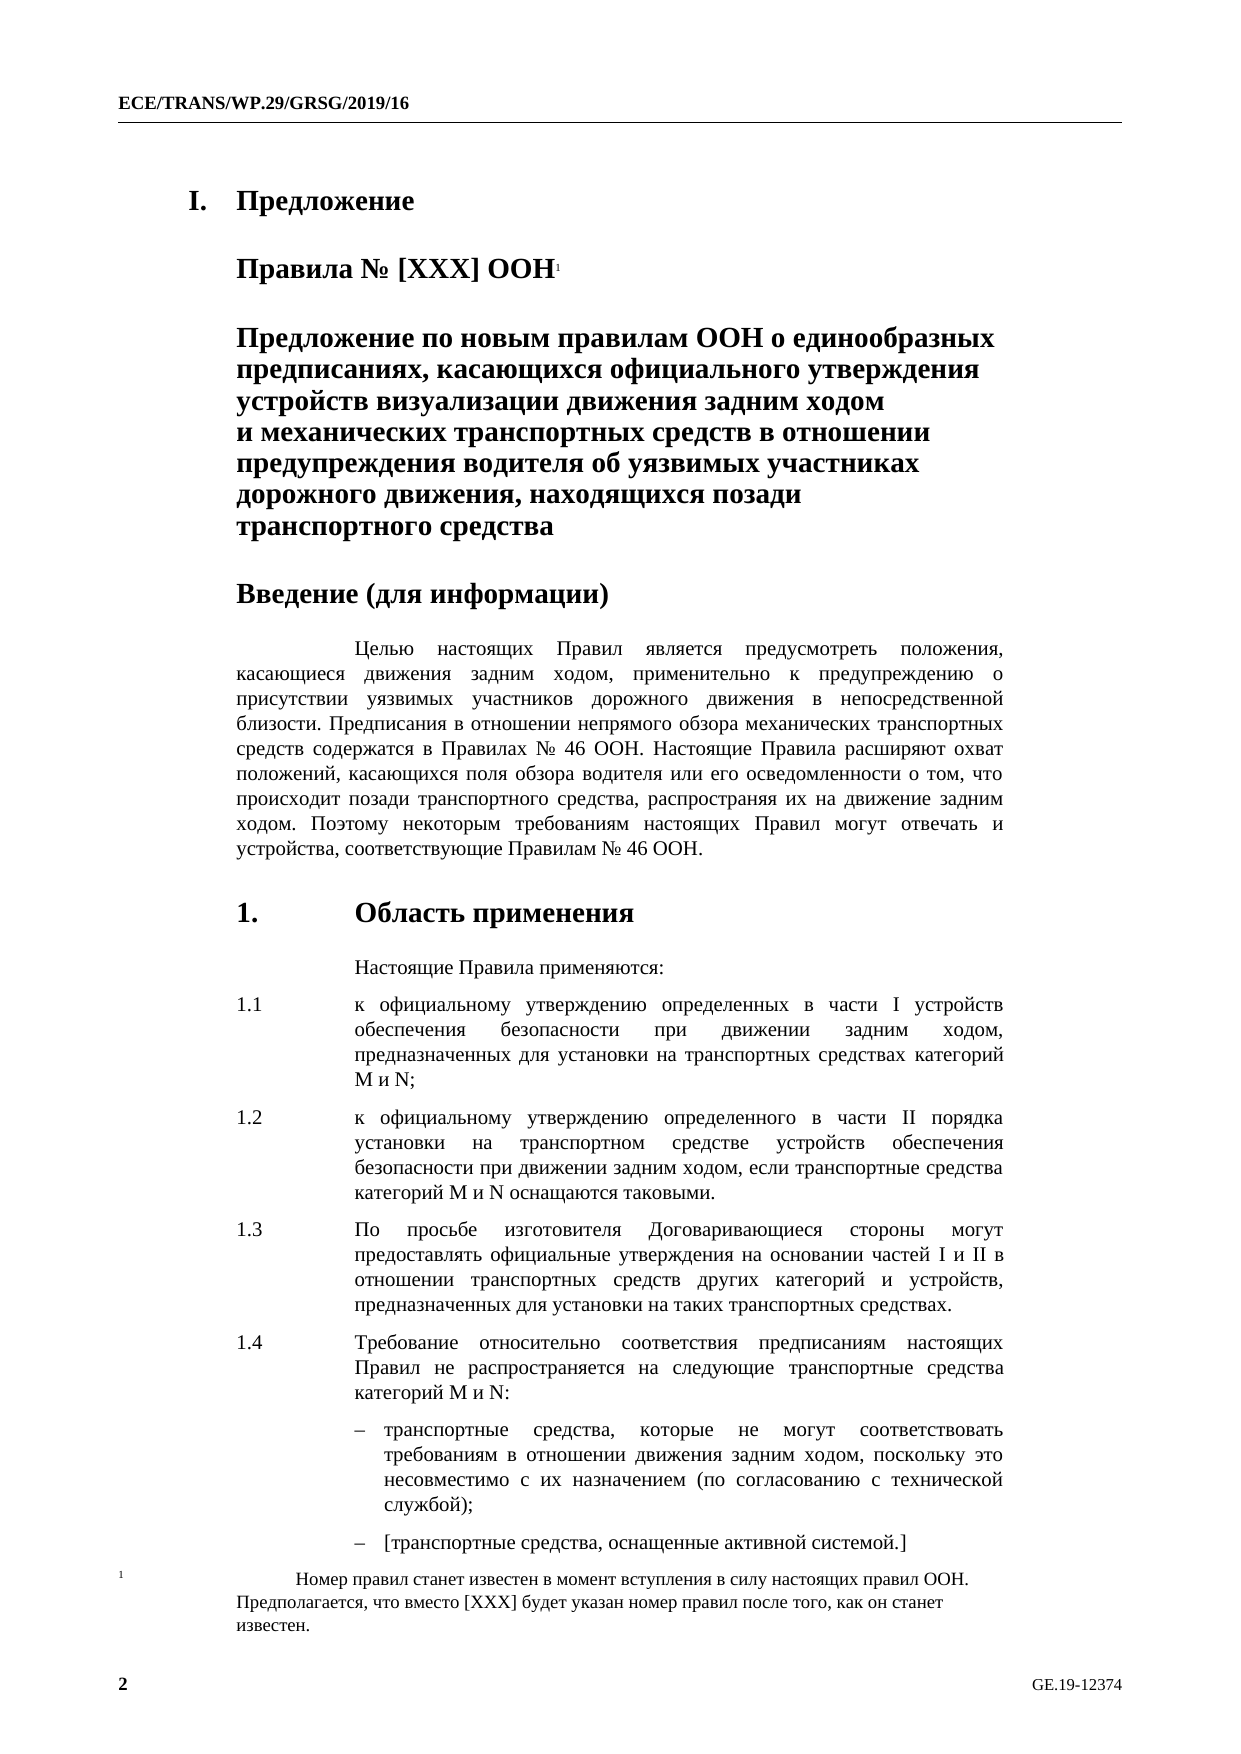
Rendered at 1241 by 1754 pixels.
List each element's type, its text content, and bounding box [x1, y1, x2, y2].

text 1.3 По просьбе изготовителя Договаривающиеся стороны могут предоставлять официальные утверждения на основании частей I и II в отношении транспортных средств других категорий и устройств, предназначенных для установки на таких транспортных средствах. [236, 1216, 1004, 1316]
text – [транспортные средства, оснащенные активной системой.] [354, 1529, 1004, 1554]
text Настоящие Правила применяются: [236, 954, 1004, 979]
text Введение (для информации) [118, 579, 1004, 610]
text I. Предложение [118, 185, 1004, 216]
text – транспортные средства, которые не могут соответствовать требованиям в отношении движения задним ходом, поскольку это несовместимо с их назначением (по согласованию с технической службой); [354, 1416, 1004, 1516]
text 1. Область применения [118, 898, 1004, 929]
text Правила № [XXX] ООН [118, 254, 1004, 285]
text 1.1 к официальному утверждению определенных в части I устройств обеспечения безопасности при движении задним ходом, предназначенных для установки на транспортных средствах категорий М и N; [236, 991, 1004, 1091]
text 1.4 Требование относительно соответствия предписаниям настоящих Правил не распространяется на следующие транспортные средства категорий М и N: [236, 1329, 1004, 1404]
text Предложение по новым правилам ООН о единообразных предписаниях, касающихся официального утверждения устройств визуализации движения задним ходом и механических транспортных средств в отношении предупреждения водителя об уязвимых участниках дорожного движения, находящихся позади транспортного средства [118, 323, 1004, 541]
text 1.2 к официальному утверждению определенного в части II порядка установки на транспортном средстве устройств обеспечения безопасности при движении задним ходом, если транспортные средства категорий М и N оснащаются таковыми. [236, 1104, 1004, 1204]
